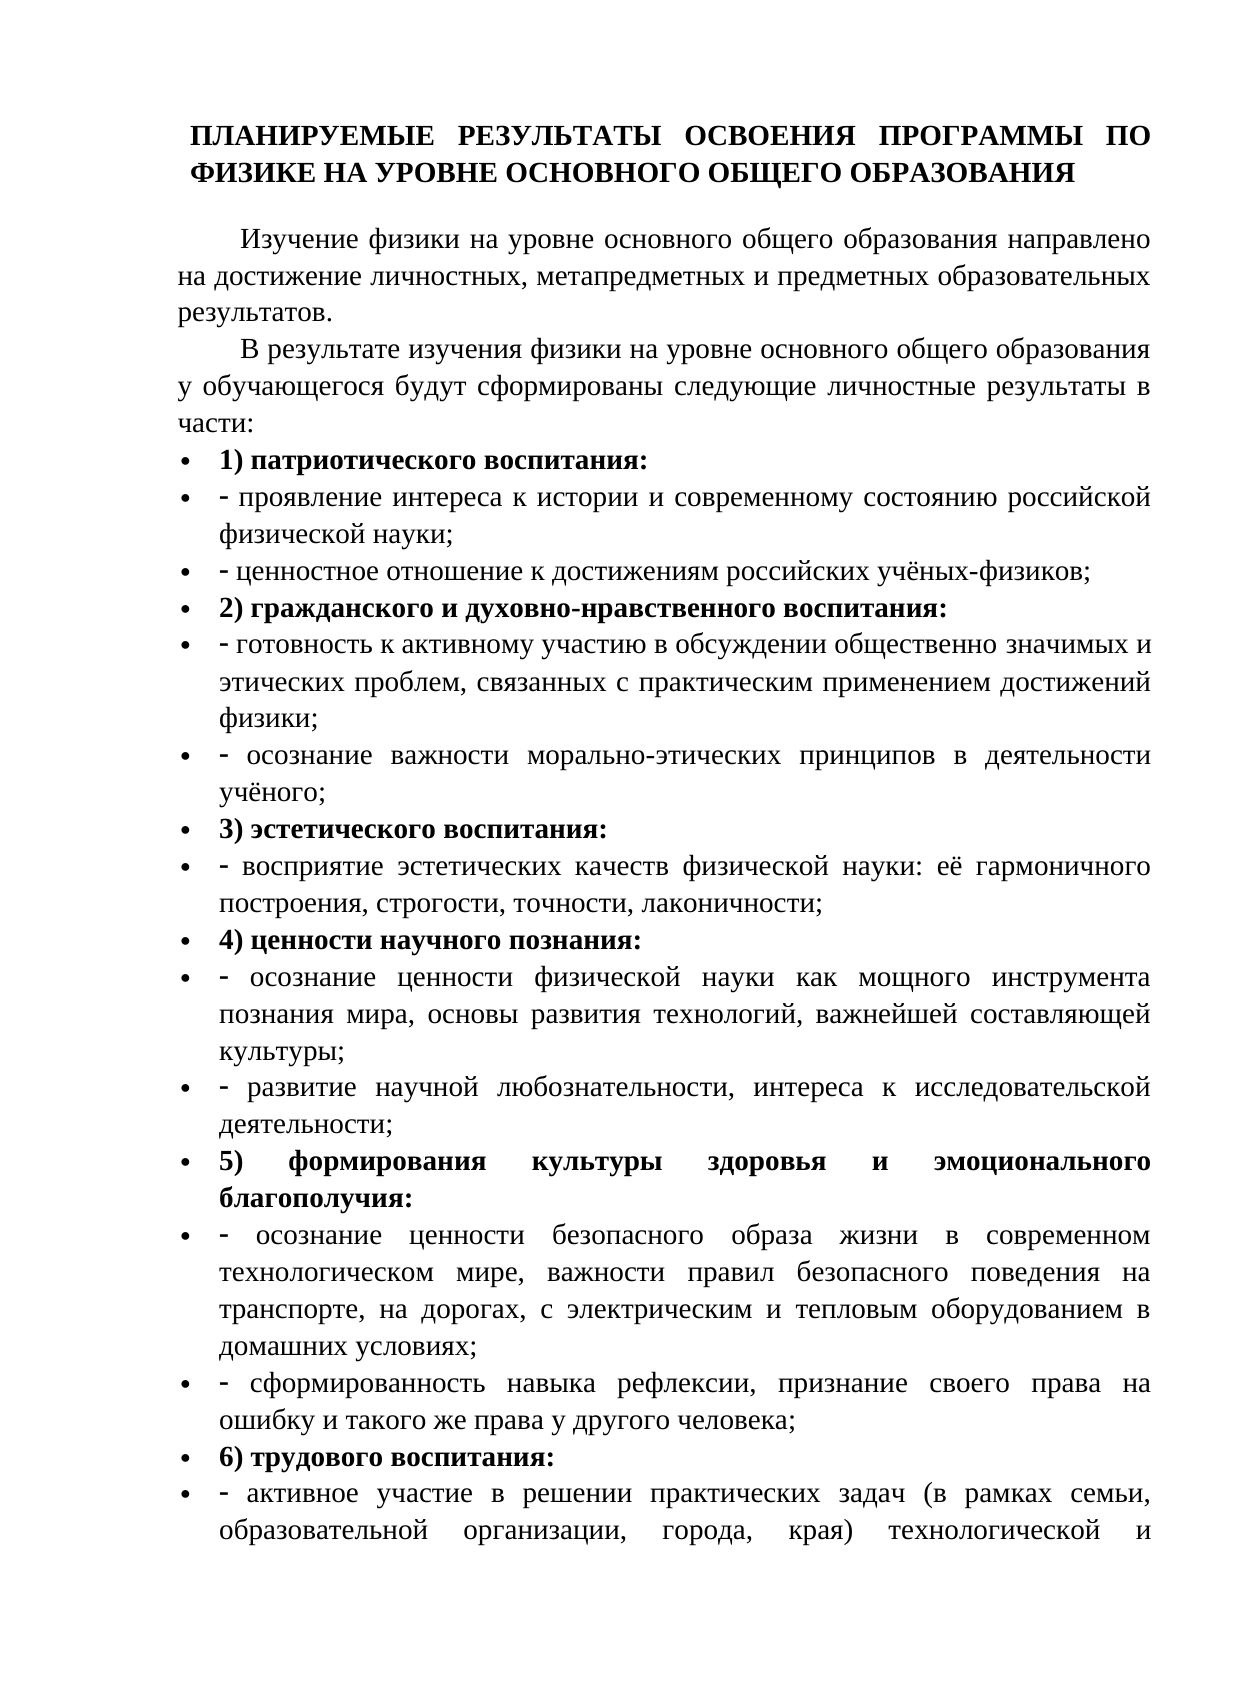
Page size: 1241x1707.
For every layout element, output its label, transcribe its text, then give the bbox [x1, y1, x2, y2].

list  осознание важности морально-­этических принципов в деятельности учёного; [181, 737, 1152, 808]
list  ценностное отношение к достижениям российских учёных-­физиков; [181, 553, 1152, 586]
text Изучение физики на уровне основного общего образования направлено на достижение личностных, метапредметных и предметных образовательных результатов. [177, 221, 1152, 328]
list  восприятие эстетических качеств физической науки: её гармоничного построения, строгости, точности, лаконичности; [181, 848, 1152, 919]
list 2) гражданского и духовно-нравственного воспитания: [181, 590, 1152, 623]
list  осознание ценности безопасного образа жизни в современном технологическом мире, важности правил безопасного поведения на транспорте, на дорогах, с электрическим и тепловым оборудованием в домашних условиях; [181, 1217, 1152, 1361]
list  развитие научной любознательности, интереса к исследовательской деятельности; [181, 1069, 1152, 1140]
list  осознание ценности физической науки как мощного инструмента познания мира, основы развития технологий, важнейшей составляющей культуры; [181, 959, 1152, 1066]
list 4) ценности научного познания: [181, 922, 1152, 956]
list 6) трудового воспитания: [181, 1439, 1152, 1472]
list  готовность к активному участию в обсуждении общественно значимых и этических проблем, связанных с практическим применением достижений физики; [181, 627, 1152, 734]
text ПЛАНИРУЕМЫЕ РЕЗУЛЬТАТЫ ОСВОЕНИЯ ПРОГРАММЫ ПО ФИЗИКЕ НА УРОВНЕ ОСНОВНОГО ОБЩЕГО ОБРАЗОВАНИЯ [190, 118, 1152, 188]
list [181, 1476, 1152, 1546]
list 3) эстетического воспитания: [181, 811, 1152, 845]
list 1) патриотического воспитания: [181, 442, 1152, 476]
list  сформированность навыка рефлексии, признание своего права на ошибку и такого же права у другого человека; [181, 1365, 1152, 1435]
list 5) формирования культуры здоровья и эмоционального благополучия: [181, 1143, 1152, 1214]
list  проявление интереса к истории и современному состоянию российской физической науки; [181, 479, 1152, 549]
text В результате изучения физики на уровне основного общего образования у обучающегося будут сформированы следующие личностные результаты в части: [177, 331, 1152, 439]
